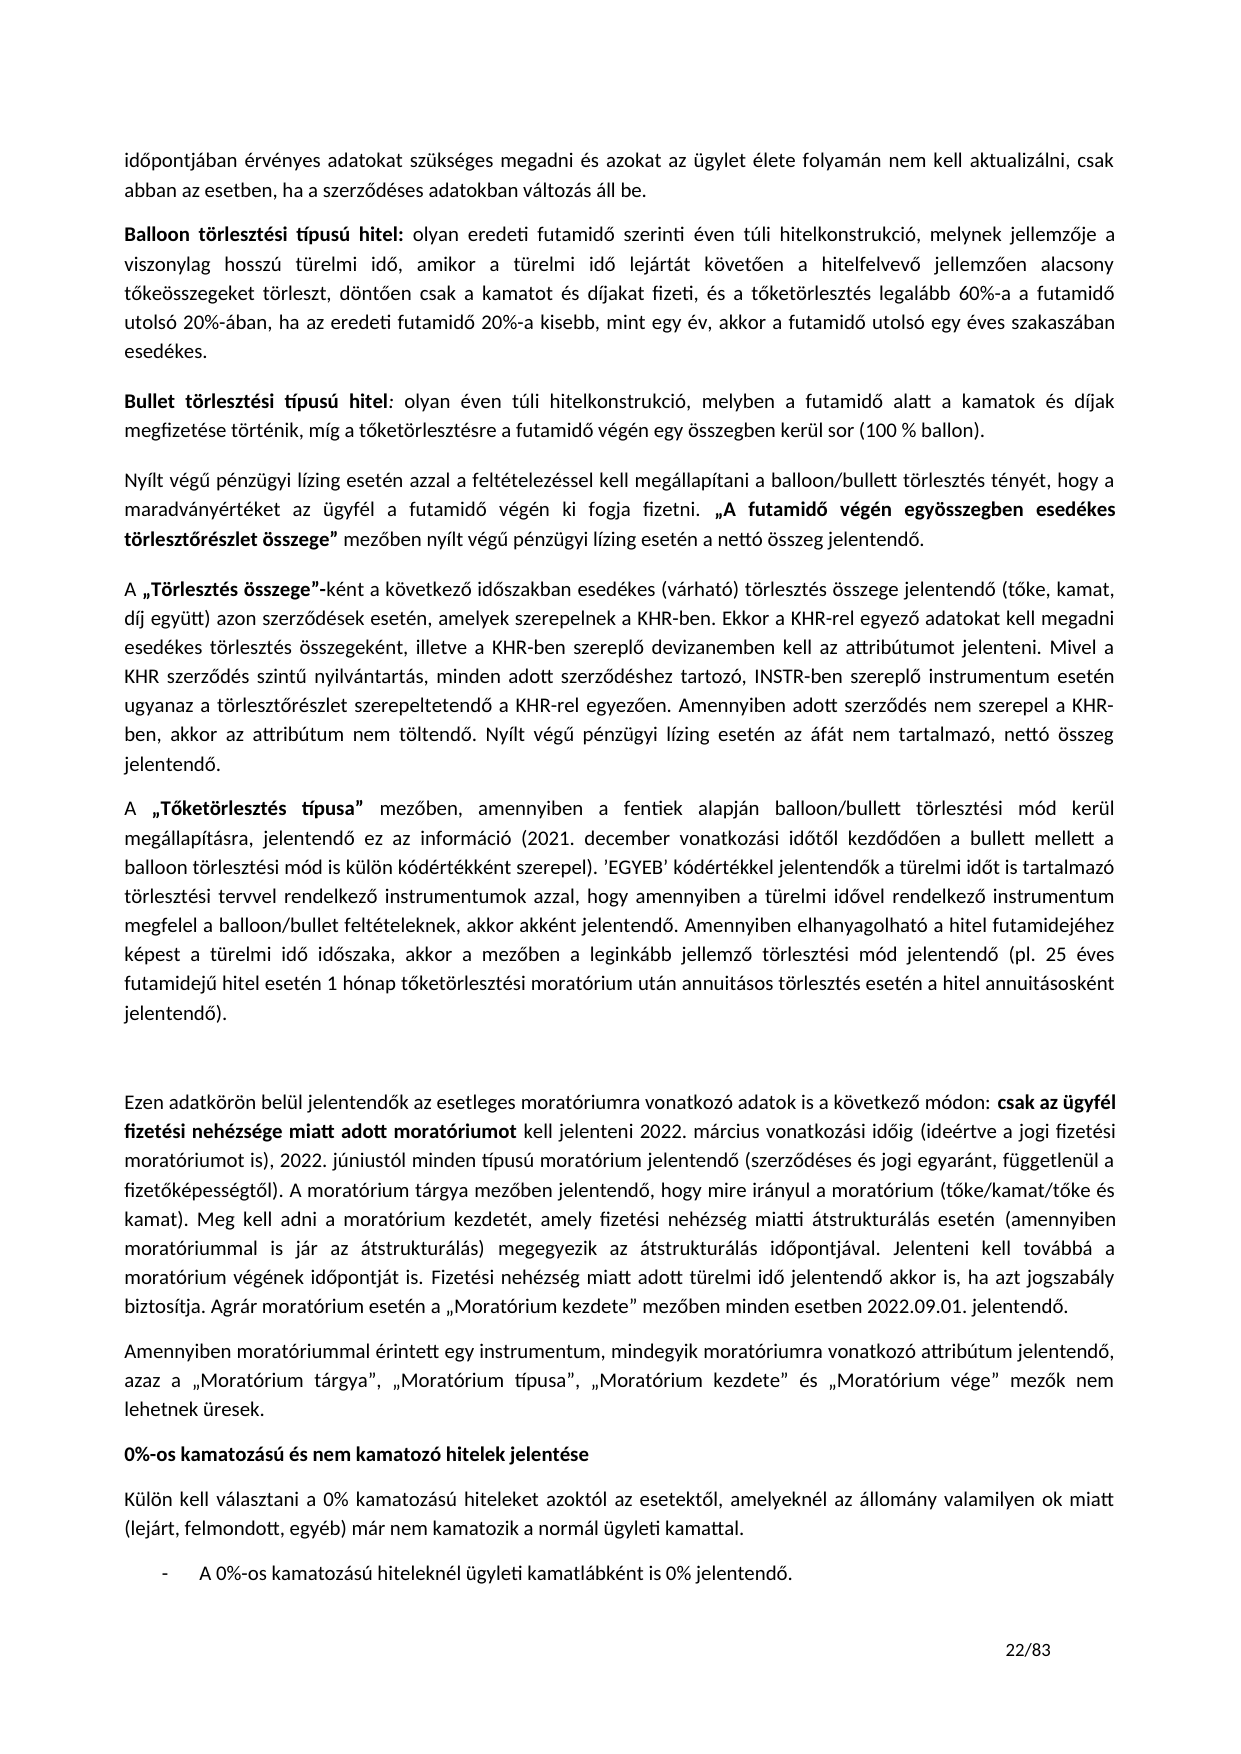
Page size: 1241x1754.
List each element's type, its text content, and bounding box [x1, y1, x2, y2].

text 0%-os kamatozású és nem kamatozó hitelek jelentése [124, 1441, 1116, 1467]
text Ezen adatkörön belül jelentendők az esetleges moratóriumra vonatkozó adatok is a következő módon: csak az ügyfél fizetési nehézsége miatt adott moratóriumot kell jelenteni 2022. március vonatkozási időig (ideértve a jogi fizetési moratóriumot is), 2022. júniustól minden típusú moratórium jelentendő (szerződéses és jogi egyaránt, függetlenül a fizetőképességtől). A moratórium tárgya mezőben jelentendő, hogy mire irányul a moratórium (tőke/kamat/tőke és kamat). Meg kell adni a moratórium kezdetét, amely fizetési nehézség miatti átstrukturálás esetén (amennyiben moratóriummal is jár az átstrukturálás) megegyezik az átstrukturálás időpontjával. Jelenteni kell továbbá a moratórium végének időpontját is. Fizetési nehézség miatt adott türelmi idő jelentendő akkor is, ha azt jogszabály biztosítja. Agrár moratórium esetén a „Moratórium kezdete” mezőben minden esetben 2022.09.01. jelentendő. [124, 1089, 1116, 1319]
list A 0%-os kamatozású hiteleknél ügyleti kamatlábként is 0% jelentendő. [162, 1560, 1116, 1586]
text A „Törlesztés összege”-ként a következő időszakban esedékes (várható) törlesztés összege jelentendő (tőke, kamat, díj együtt) azon szerződések esetén, amelyek szerepelnek a KHR-ben. Ekkor a KHR-rel egyező adatokat kell megadni esedékes törlesztés összegeként, illetve a KHR-ben szereplő devizanemben kell az attribútumot jelenteni. Mivel a KHR szerződés szintű nyilvántartás, minden adott szerződéshez tartozó, INSTR-ben szereplő instrumentum esetén ugyanaz a törlesztőrészlet szerepeltetendő a KHR-rel egyezően. Amennyiben adott szerződés nem szerepel a KHR-ben, akkor az attribútum nem töltendő. Nyílt végű pénzügyi lízing esetén az áfát nem tartalmazó, nettó összeg jelentendő. [124, 576, 1116, 776]
text Bullet törlesztési típusú hitel: olyan éven túli hitelkonstrukció, melyben a futamidő alatt a kamatok és díjak megfizetése történik, míg a tőketörlesztésre a futamidő végén egy összegben kerül sor (100 % ballon). [124, 388, 1116, 443]
text Külön kell választani a 0% kamatozású hiteleket azoktól az esetektől, amelyeknél az állomány valamilyen ok miatt (lejárt, felmondott, egyéb) már nem kamatozik a normál ügyleti kamattal. [124, 1486, 1116, 1541]
text Amennyiben moratóriummal érintett egy instrumentum, mindegyik moratóriumra vonatkozó attribútum jelentendő, azaz a „Moratórium tárgya”, „Moratórium típusa”, „Moratórium kezdete” és „Moratórium vége” mezők nem lehetnek üresek. [124, 1338, 1116, 1422]
text Balloon törlesztési típusú hitel: olyan eredeti futamidő szerinti éven túli hitelkonstrukció, melynek jellemzője a viszonylag hosszú türelmi idő, amikor a türelmi idő lejártát követően a hitelfelvevő jellemzően alacsony tőkeösszegeket törleszt, döntően csak a kamatot és díjakat fizeti, és a tőketörlesztés legalább 60%-a a futamidő utolsó 20%-ában, ha az eredeti futamidő 20%-a kisebb, mint egy év, akkor a futamidő utolsó egy éves szakaszában esedékes. [124, 222, 1116, 364]
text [124, 148, 1116, 202]
text Nyílt végű pénzügyi lízing esetén azzal a feltételezéssel kell megállapítani a balloon/bullett törlesztés tényét, hogy a maradványértéket az ügyfél a futamidő végén ki fogja fizetni. „A futamidő végén egyösszegben esedékes törlesztőrészlet összege” mezőben nyílt végű pénzügyi lízing esetén a nettó összeg jelentendő. [124, 467, 1116, 551]
text A „Tőketörlesztés típusa” mezőben, amennyiben a fentiek alapján balloon/bullett törlesztési mód kerül megállapításra, jelentendő ez az információ (2021. december vonatkozási időtől kezdődően a bullett mellett a balloon törlesztési mód is külön kódértékként szerepel). ’EGYEB’ kódértékkel jelentendők a türelmi időt is tartalmazó törlesztési tervvel rendelkező instrumentumok azzal, hogy amennyiben a türelmi idővel rendelkező instrumentum megfelel a balloon/bullet feltételeknek, akkor akként jelentendő. Amennyiben elhanyagolható a hitel futamidejéhez képest a türelmi idő időszaka, akkor a mezőben a leginkább jellemző törlesztési mód jelentendő (pl. 25 éves futamidejű hitel esetén 1 hónap tőketörlesztési moratórium után annuitásos törlesztés esetén a hitel annuitásosként jelentendő). [124, 796, 1116, 1025]
